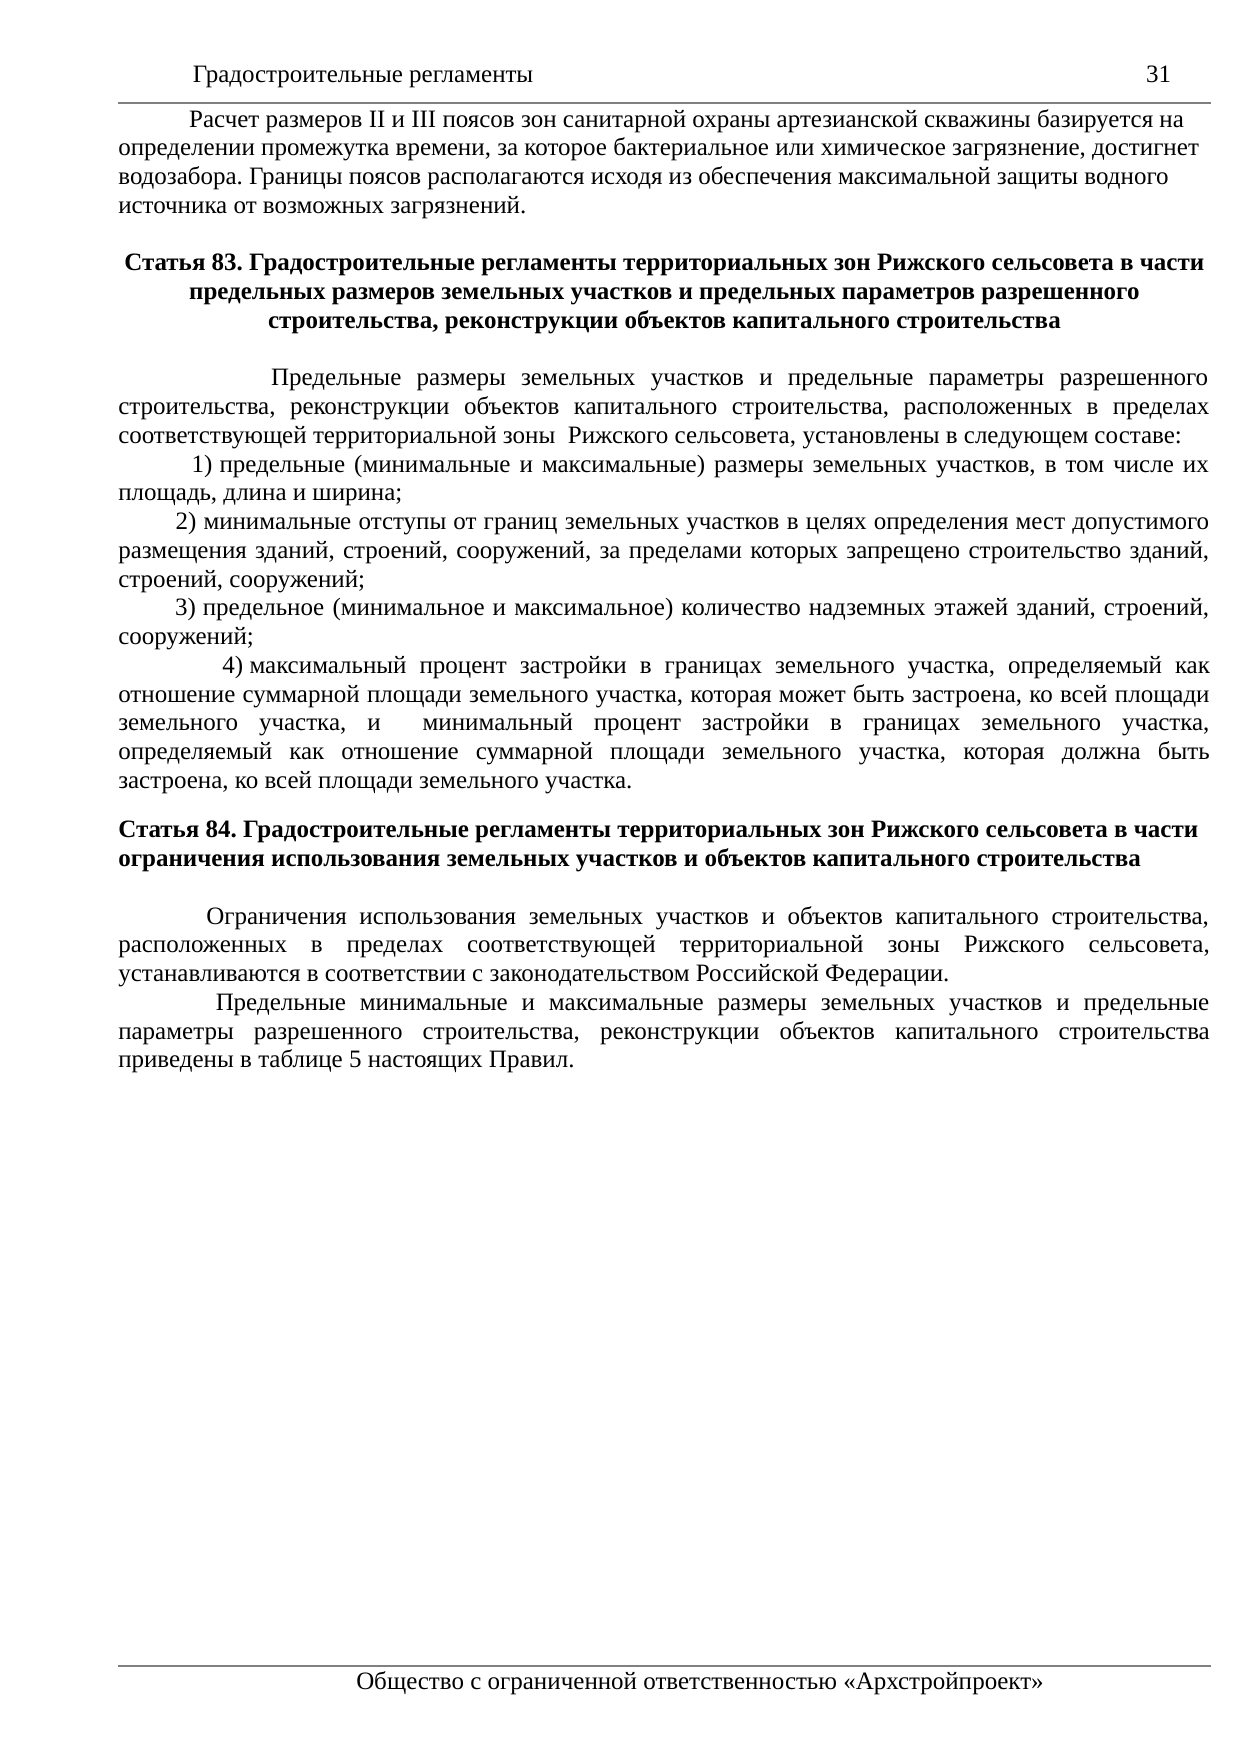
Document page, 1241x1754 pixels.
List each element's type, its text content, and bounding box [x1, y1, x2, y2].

text Расчет размеров II и III поясов зон санитарной охраны артезианской скважины базируется на определении промежутка времени, за которое бактериальное или химическое загрязнение, достигнет водозабора. Границы поясов располагаются исходя из обеспечения максимальной защиты водного источника от возможных загрязнений. [118, 104, 1211, 219]
text 2) минимальные отступы от границ земельных участков в целях определения мест допустимого размещения зданий, строений, сооружений, за пределами которых запрещено строительство зданий, строений, сооружений; [118, 506, 1211, 592]
text 1) предельные (минимальные и максимальные) размеры земельных участков, в том числе их площадь, длина и ширина; [118, 449, 1211, 506]
text 3) предельное (минимальное и максимальное) количество надземных этажей зданий, строений, сооружений; [118, 592, 1211, 650]
subtitle Статья 83. Градостроительные регламенты территориальных зон Рижского сельсовета в части предельных размеров земельных участков и предельных параметров разрешенного строительства, реконструкции объектов капитального строительства [118, 247, 1211, 334]
text Ограничения использования земельных участков и объектов капитального строительства, расположенных в пределах соответствующей территориальной зоны Рижского сельсовета, устанавливаются в соответствии с законодательством Российской Федерации. [118, 901, 1211, 987]
subtitle Статья 84. Градостроительные регламенты территориальных зон Рижского сельсовета в части ограничения использования земельных участков и объектов капитального строительства [118, 814, 1211, 872]
text Предельные минимальные и максимальные размеры земельных участков и предельные параметры разрешенного строительства, реконструкции объектов капитального строительства приведены в таблице 5 настоящих Правил. [118, 987, 1211, 1073]
text 4) максимальный процент застройки в границах земельного участка, определяемый как отношение суммарной площади земельного участка, которая может быть застроена, ко всей площади земельного участка, и минимальный процент застройки в границах земельного участка, определяемый как отношение суммарной площади земельного участка, которая должна быть застроена, ко всей площади земельного участка. [118, 650, 1211, 794]
text Предельные размеры земельных участков и предельные параметры разрешенного строительства, реконструкции объектов капитального строительства, расположенных в пределах соответствующей территориальной зоны Рижского сельсовета, установлены в следующем составе: [118, 362, 1211, 449]
